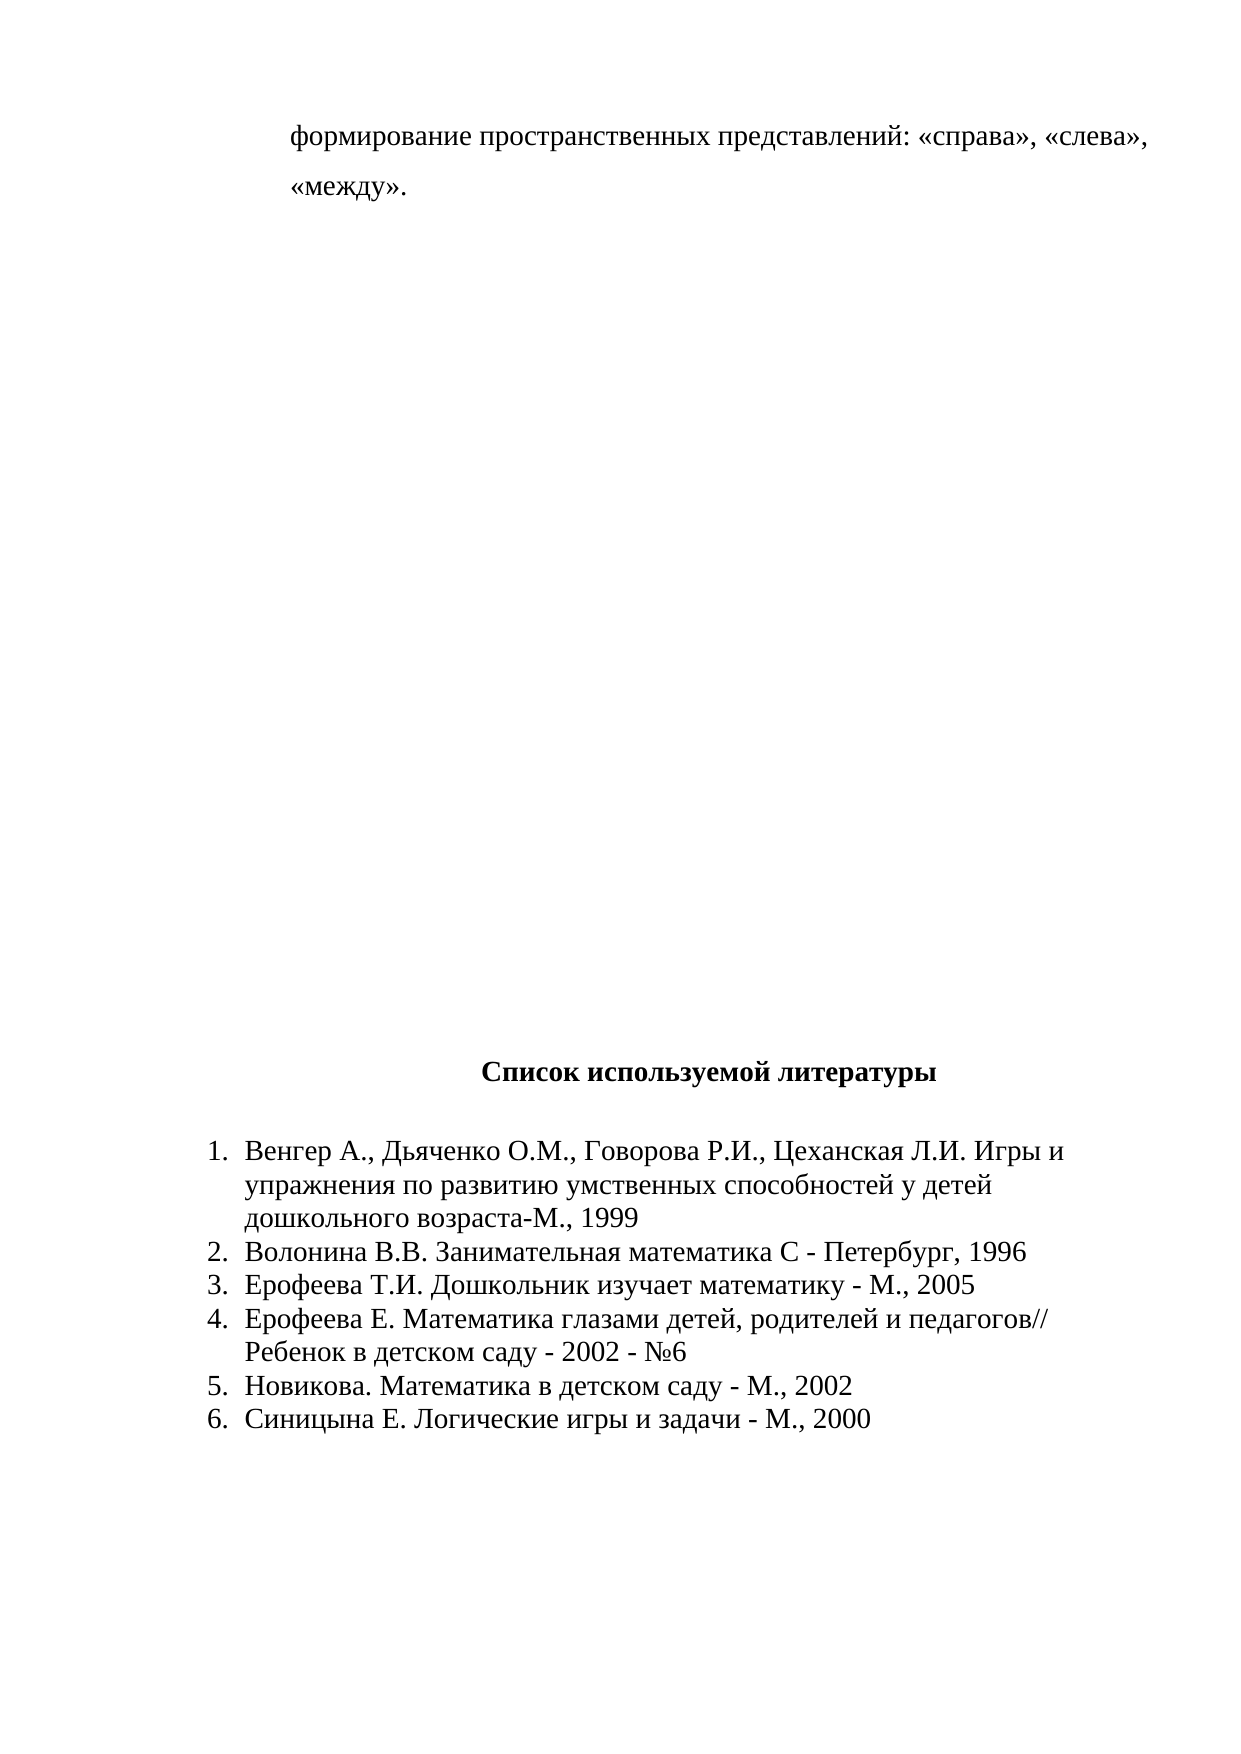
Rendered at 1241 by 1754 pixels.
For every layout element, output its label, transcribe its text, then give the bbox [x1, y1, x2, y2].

list Ерофеева Т.И. Дошкольник изучает математику - М., 2005 [207, 1267, 1152, 1301]
list Венгер А., Дьяченко О.М., Говорова Р.И., Цеханская Л.И. Игры и упражнения по развитию умственных способностей у детей дошкольного возраста-М., 1999 [207, 1133, 1152, 1234]
list формирование пространственных представлений: «справа», «слева», «между». [290, 118, 1152, 202]
text Список используемой литературы [177, 1054, 1152, 1087]
list Волонина В.В. Занимательная математика С - Петербург, 1996 [207, 1234, 1152, 1267]
list Синицына Е. Логические игры и задачи - М., 2000 [207, 1402, 1152, 1435]
list Новикова. Математика в детском саду - М., 2002 [207, 1368, 1152, 1402]
list Ерофеева Е. Математика глазами детей, родителей и педагогов// Ребенок в детском саду - 2002 - №6 [207, 1301, 1152, 1368]
